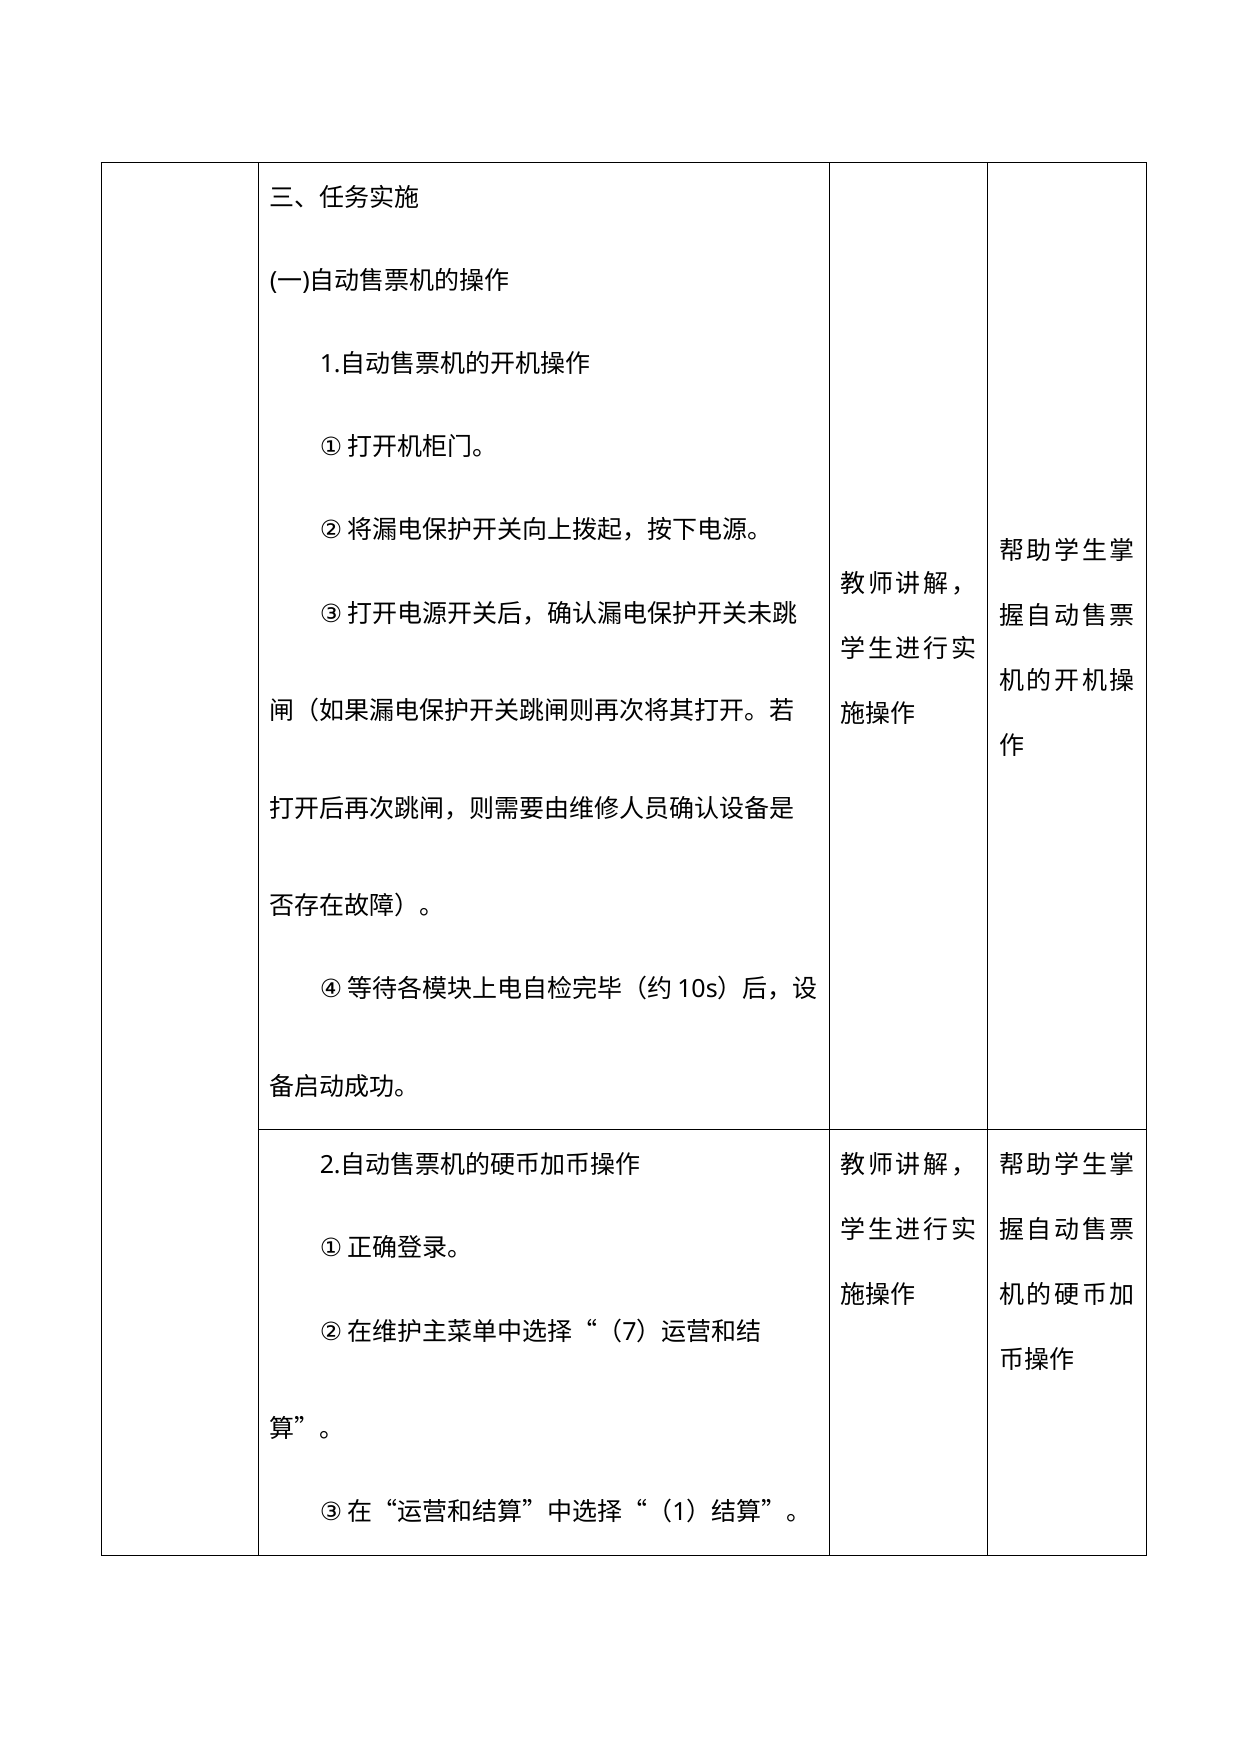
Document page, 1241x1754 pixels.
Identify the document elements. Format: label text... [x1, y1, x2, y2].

table_cell 教师讲解，学生进行实施操作 [830, 1130, 987, 1555]
table_cell 帮助学生掌握自动售票机的开机操作 [988, 163, 1146, 1129]
table_cell 帮助学生掌握自动售票机的硬币加币操作 [988, 1130, 1146, 1555]
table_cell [259, 1130, 829, 1555]
table_cell 教师讲解，学生进行实施操作 [830, 163, 987, 1129]
table_cell 三、任务实施 (一)自动售票机的操作 1.自动售票机的开机操作 ①打开机柜门。 ②将漏电保护开关向上拨起，按下电源。 ③打开电源开关后，确认漏电保护开关未跳闸（如果漏电保护开关跳闸则再次将其打开。若打开后再次跳闸，则需要由维修人员确认设备是否存在故障）。 ④等待各模块上电自检完毕（约10s）后，设备启动成功。 [259, 163, 829, 1129]
